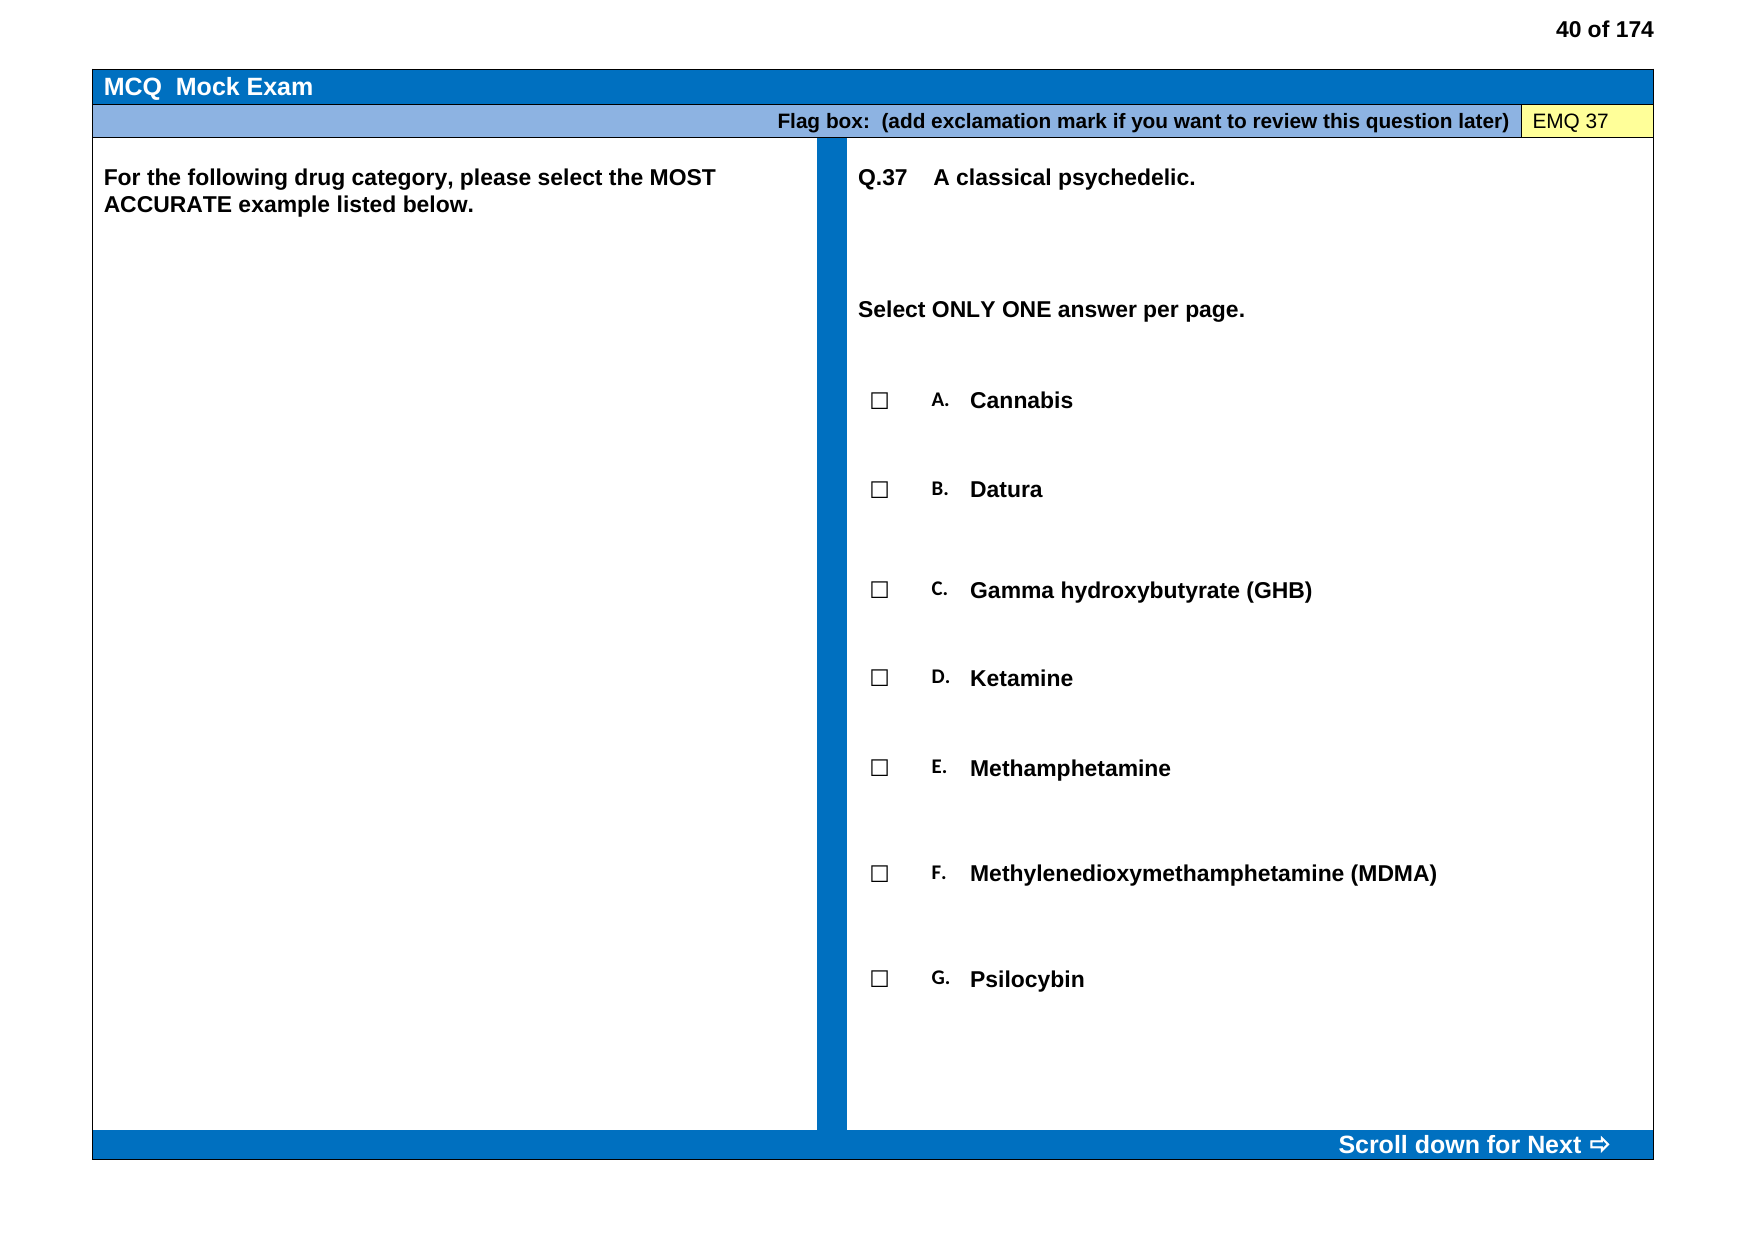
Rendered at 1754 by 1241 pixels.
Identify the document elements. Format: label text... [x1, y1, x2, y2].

table_cell Scroll down for Next [1327, 1130, 1653, 1159]
table_header MCQ Mock Exam [93, 70, 1653, 104]
table_cell Q.37 A classical psychedelic. Select ONLY ONE answer per page. [847, 138, 1653, 1130]
table_cell [93, 1130, 1327, 1159]
table_cell For the following drug category, please select the MOST ACCURATE example listed below. [93, 138, 817, 1130]
table_cell Flag box: (add exclamation mark if you want to review this question later) [93, 105, 1521, 137]
table_cell EMQ 37 [1522, 105, 1653, 137]
table_cell [817, 138, 847, 1130]
